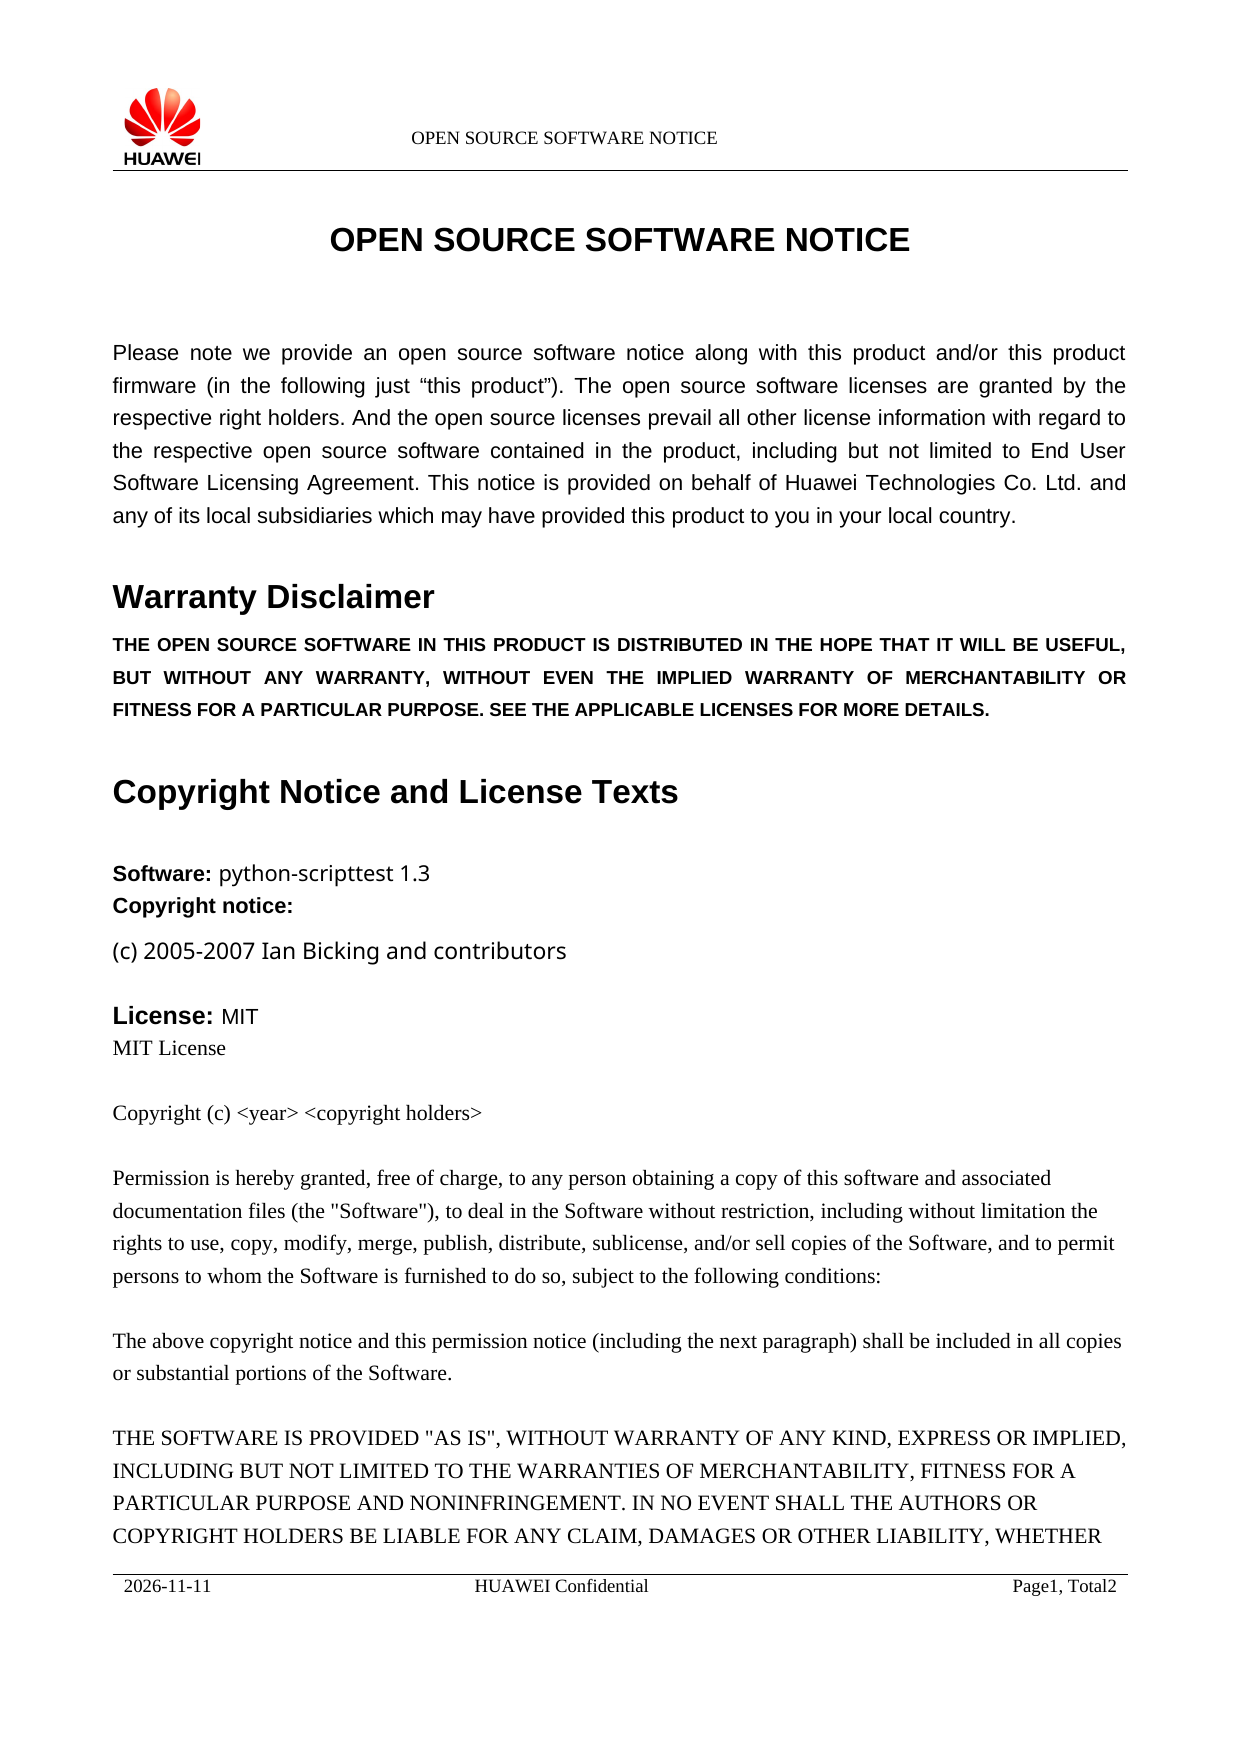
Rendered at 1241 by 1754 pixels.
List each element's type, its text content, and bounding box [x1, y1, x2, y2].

text Copyright notice: [112, 889, 1128, 921]
text Copyright Notice and License Texts [112, 759, 1128, 824]
title Software: python-scripttest 1.3 [112, 856, 1128, 889]
text Please note we provide an open source software notice along with this product and/or this product firmware (in the following just “this product”). The open source software licenses are granted by the respective right holders. And the open source licenses prevail all other license information with regard to the respective open source software contained in the product, including but not limited to End User Software Licensing Agreement. This notice is provided on behalf of Huawei Technologies Co. Ltd. and any of its local subsidiaries which may have provided this product to you in your local country. [112, 336, 1128, 531]
text OPEN SOURCE SOFTWARE NOTICE [112, 206, 1128, 271]
text (c) 2005-2007 Ian Bicking and contributors [112, 934, 1128, 999]
picture [124, 88, 201, 165]
text License: MIT [112, 999, 1128, 1031]
text Warranty Disclaimer [112, 564, 1128, 629]
text The open source software in this product is distributed in the hope that it will be useful, but WITHOUT ANY WARRANTY, without even the implied warranty of MERCHANTABILITY or FITNESS FOR A PARTICULAR PURPOSE. See the applicable licenses for more details. [112, 629, 1128, 726]
